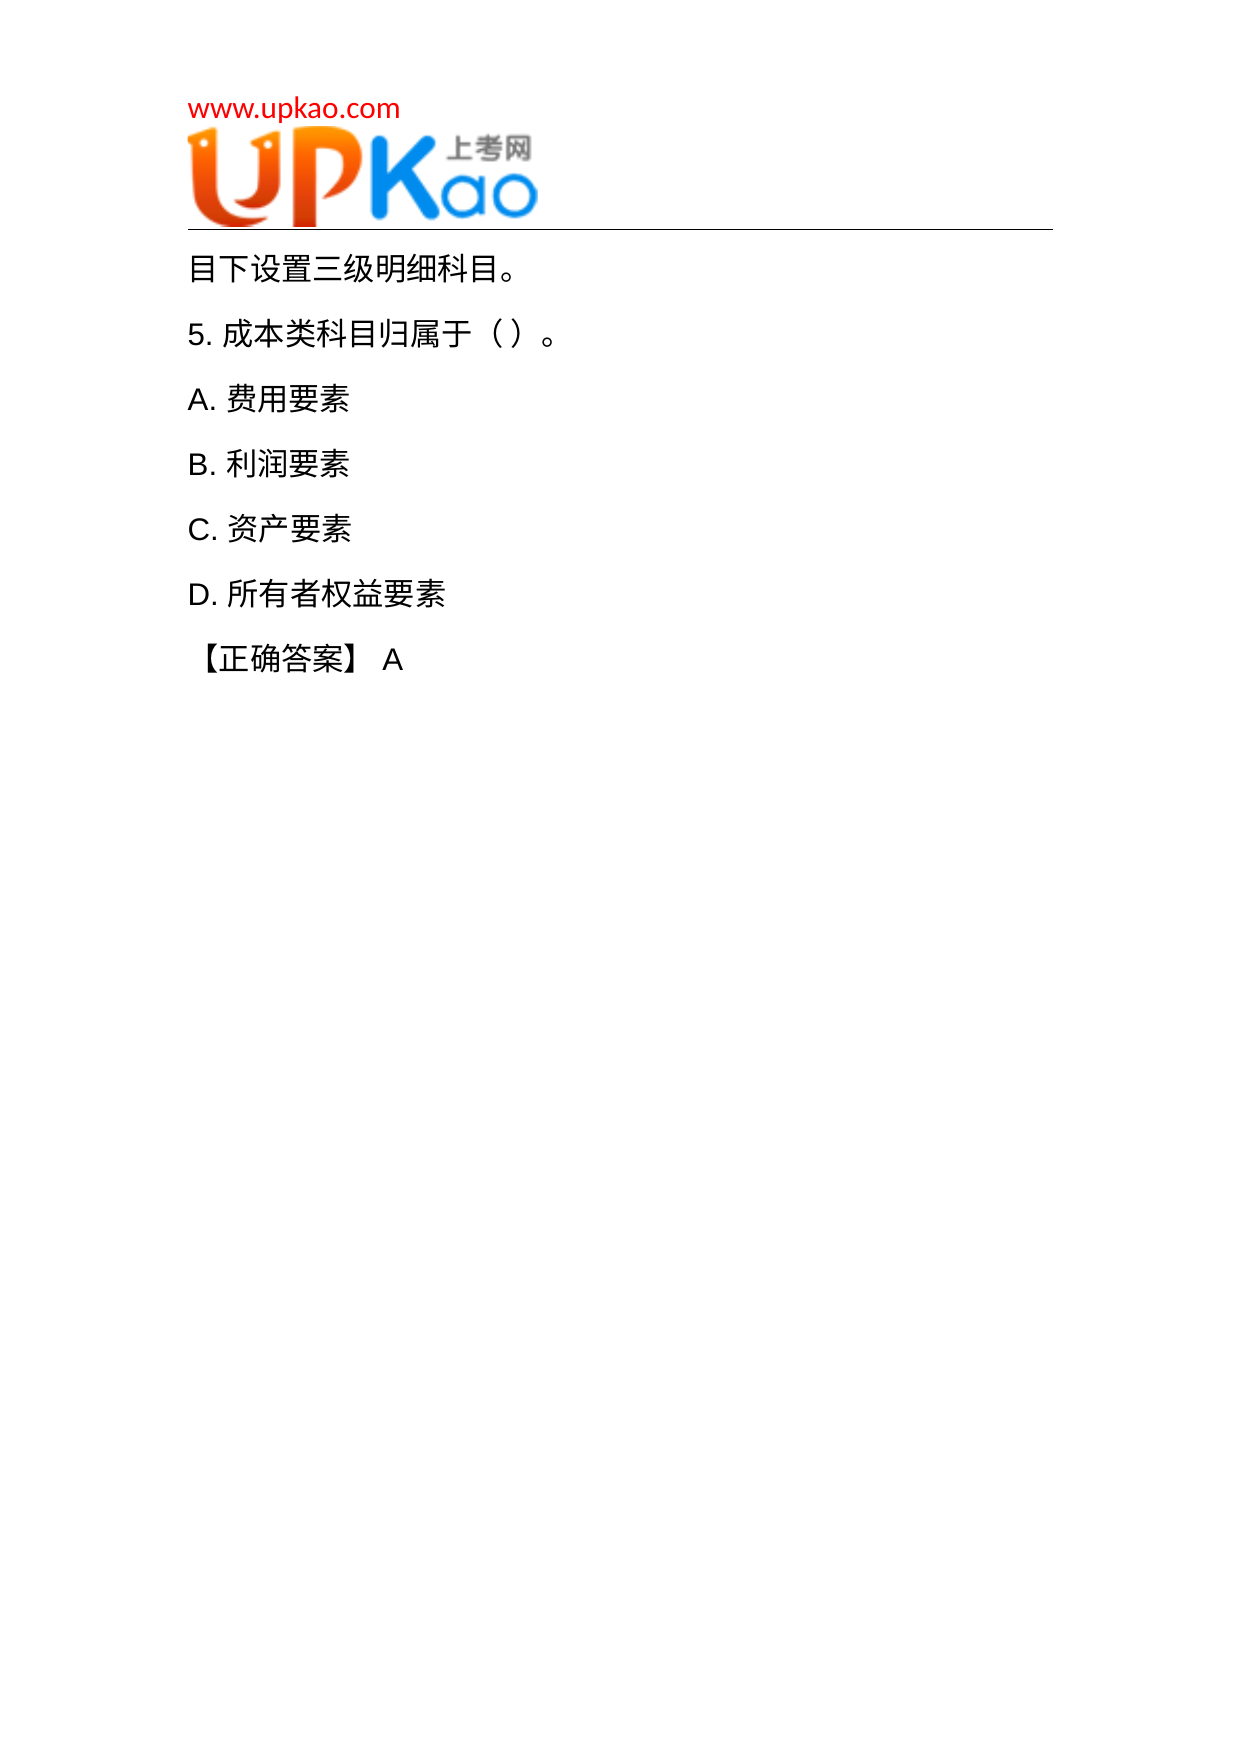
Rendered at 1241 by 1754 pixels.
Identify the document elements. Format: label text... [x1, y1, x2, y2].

text 目下设置三级明细科目。 [187, 235, 1053, 300]
text C. 资产要素 [187, 495, 1053, 560]
picture [187, 126, 538, 227]
text 【正确答案】 A [187, 625, 1053, 690]
text A. 费用要素 [187, 365, 1053, 430]
text B. 利润要素 [187, 430, 1053, 495]
text 5. 成本类科目归属于（ ）。 [187, 300, 1053, 365]
text D. 所有者权益要素 [187, 560, 1053, 625]
